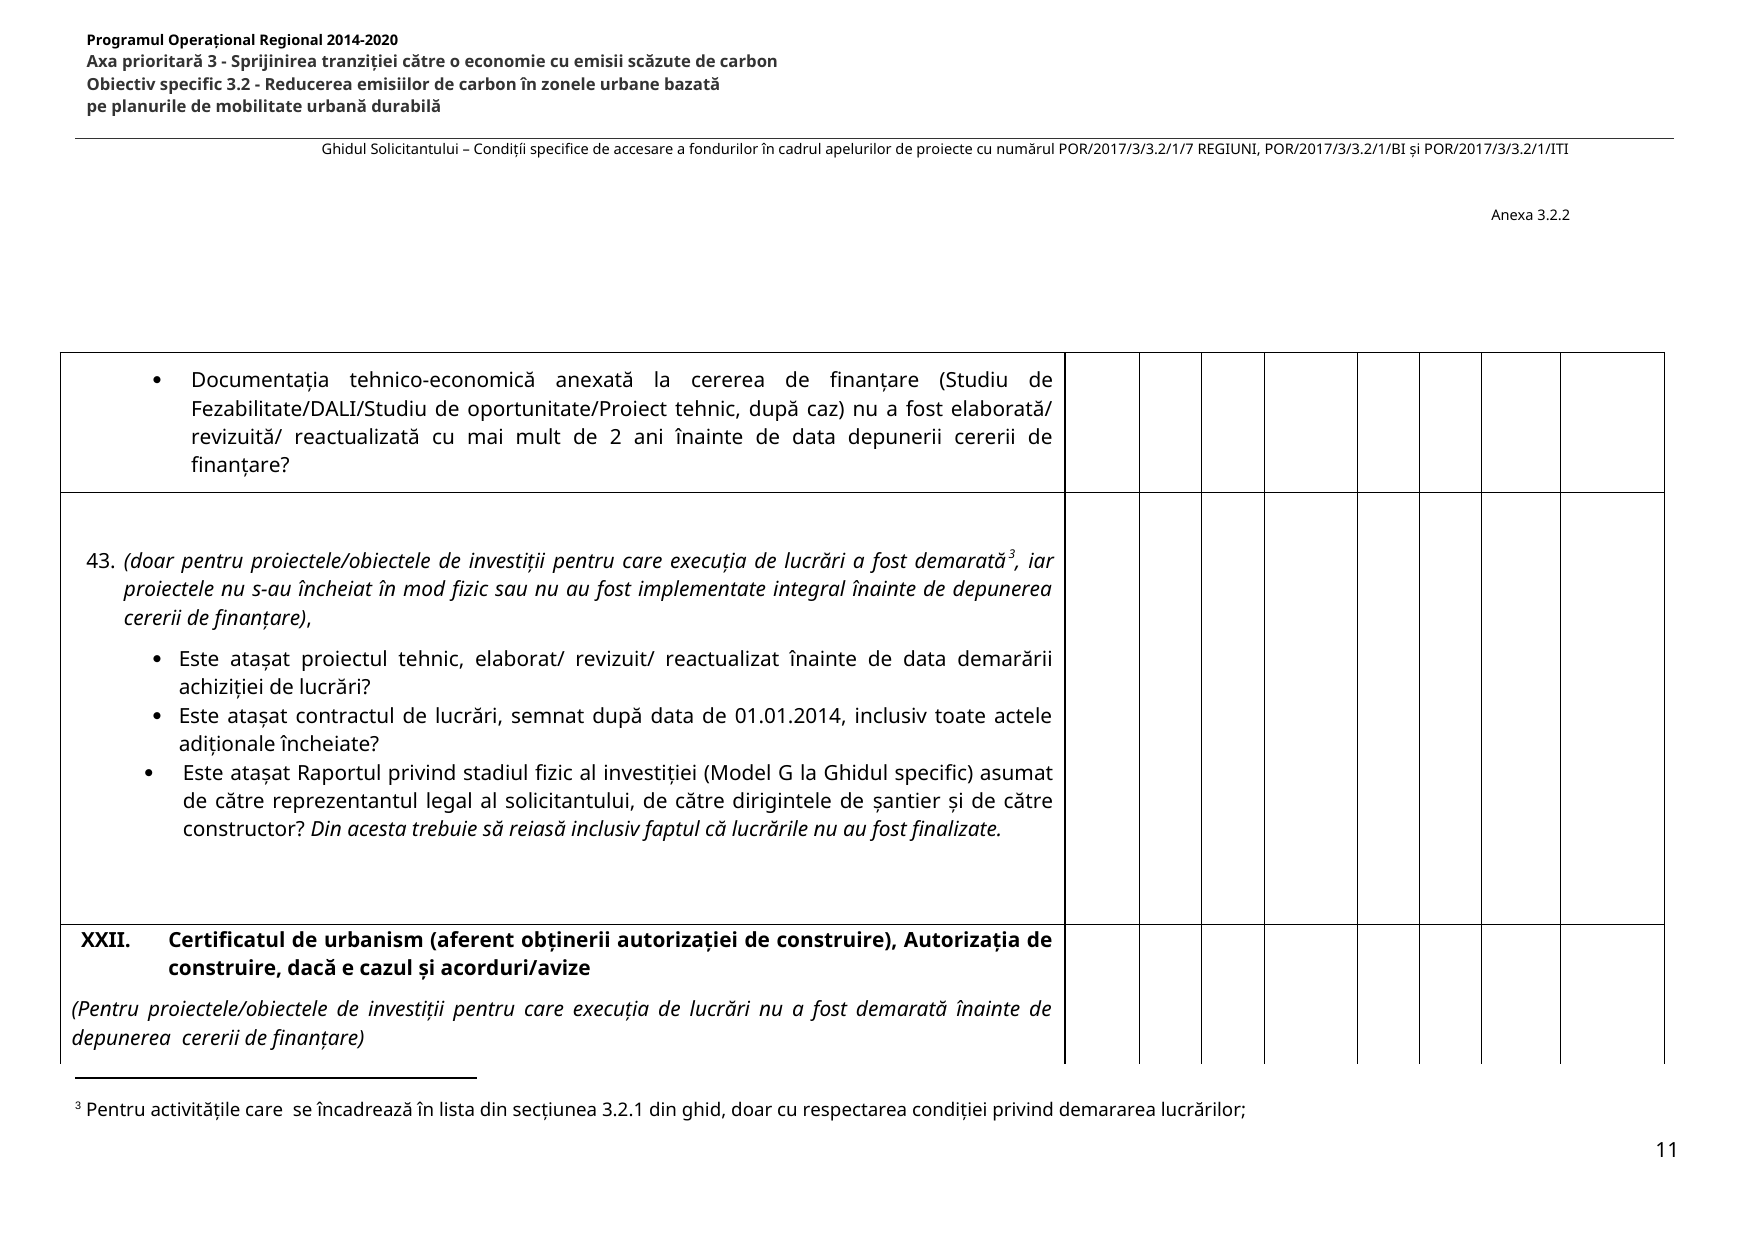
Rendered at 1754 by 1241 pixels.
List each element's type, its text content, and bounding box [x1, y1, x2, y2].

table_cell [1482, 353, 1560, 492]
table_cell [1358, 925, 1419, 1064]
table_cell [1202, 925, 1264, 1064]
table_cell [1140, 925, 1201, 1064]
table_cell [1420, 925, 1481, 1064]
table_cell [1140, 353, 1201, 492]
table_cell [1265, 925, 1357, 1064]
table_cell (doar pentru proiectele/obiectele de investiţii pentru care execuţia de lucrări a fost demarată, iar proiectele nu s-au încheiat în mod fizic sau nu au fost implementate integral înainte de depunerea cererii de finanțare), Este ataşat proiectul tehnic, elaborat/ revizuit/ reactualizat înainte de data demarării achiziţiei de lucrări? Este ataşat contractul de lucrări, semnat după data de 01.01.2014, inclusiv toate actele adiționale încheiate? Este ataşat Raportul privind stadiul fizic al investiţiei (Model G la Ghidul specific) asumat de către reprezentantul legal al solicitantului, de către dirigintele de şantier şi de către constructor? Din acesta trebuie să reiasă inclusiv faptul că lucrările nu au fost finalizate. [61, 493, 1064, 924]
table_cell [1482, 493, 1560, 924]
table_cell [61, 925, 1064, 1064]
table_cell [1066, 493, 1139, 924]
table_cell [1202, 353, 1264, 492]
table_cell [1561, 925, 1664, 1064]
table_cell [1561, 353, 1664, 492]
table_cell [1561, 493, 1664, 924]
table_cell [1066, 353, 1139, 492]
table_cell [1358, 353, 1419, 492]
table_cell [1202, 493, 1264, 924]
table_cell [61, 353, 1064, 492]
table_cell [1265, 493, 1357, 924]
table_cell [1482, 925, 1560, 1064]
table_cell [1420, 493, 1481, 924]
table_cell [1066, 925, 1139, 1064]
table_cell [1358, 493, 1419, 924]
table_cell [1265, 353, 1357, 492]
table_cell [1140, 493, 1201, 924]
table_cell [1420, 353, 1481, 492]
